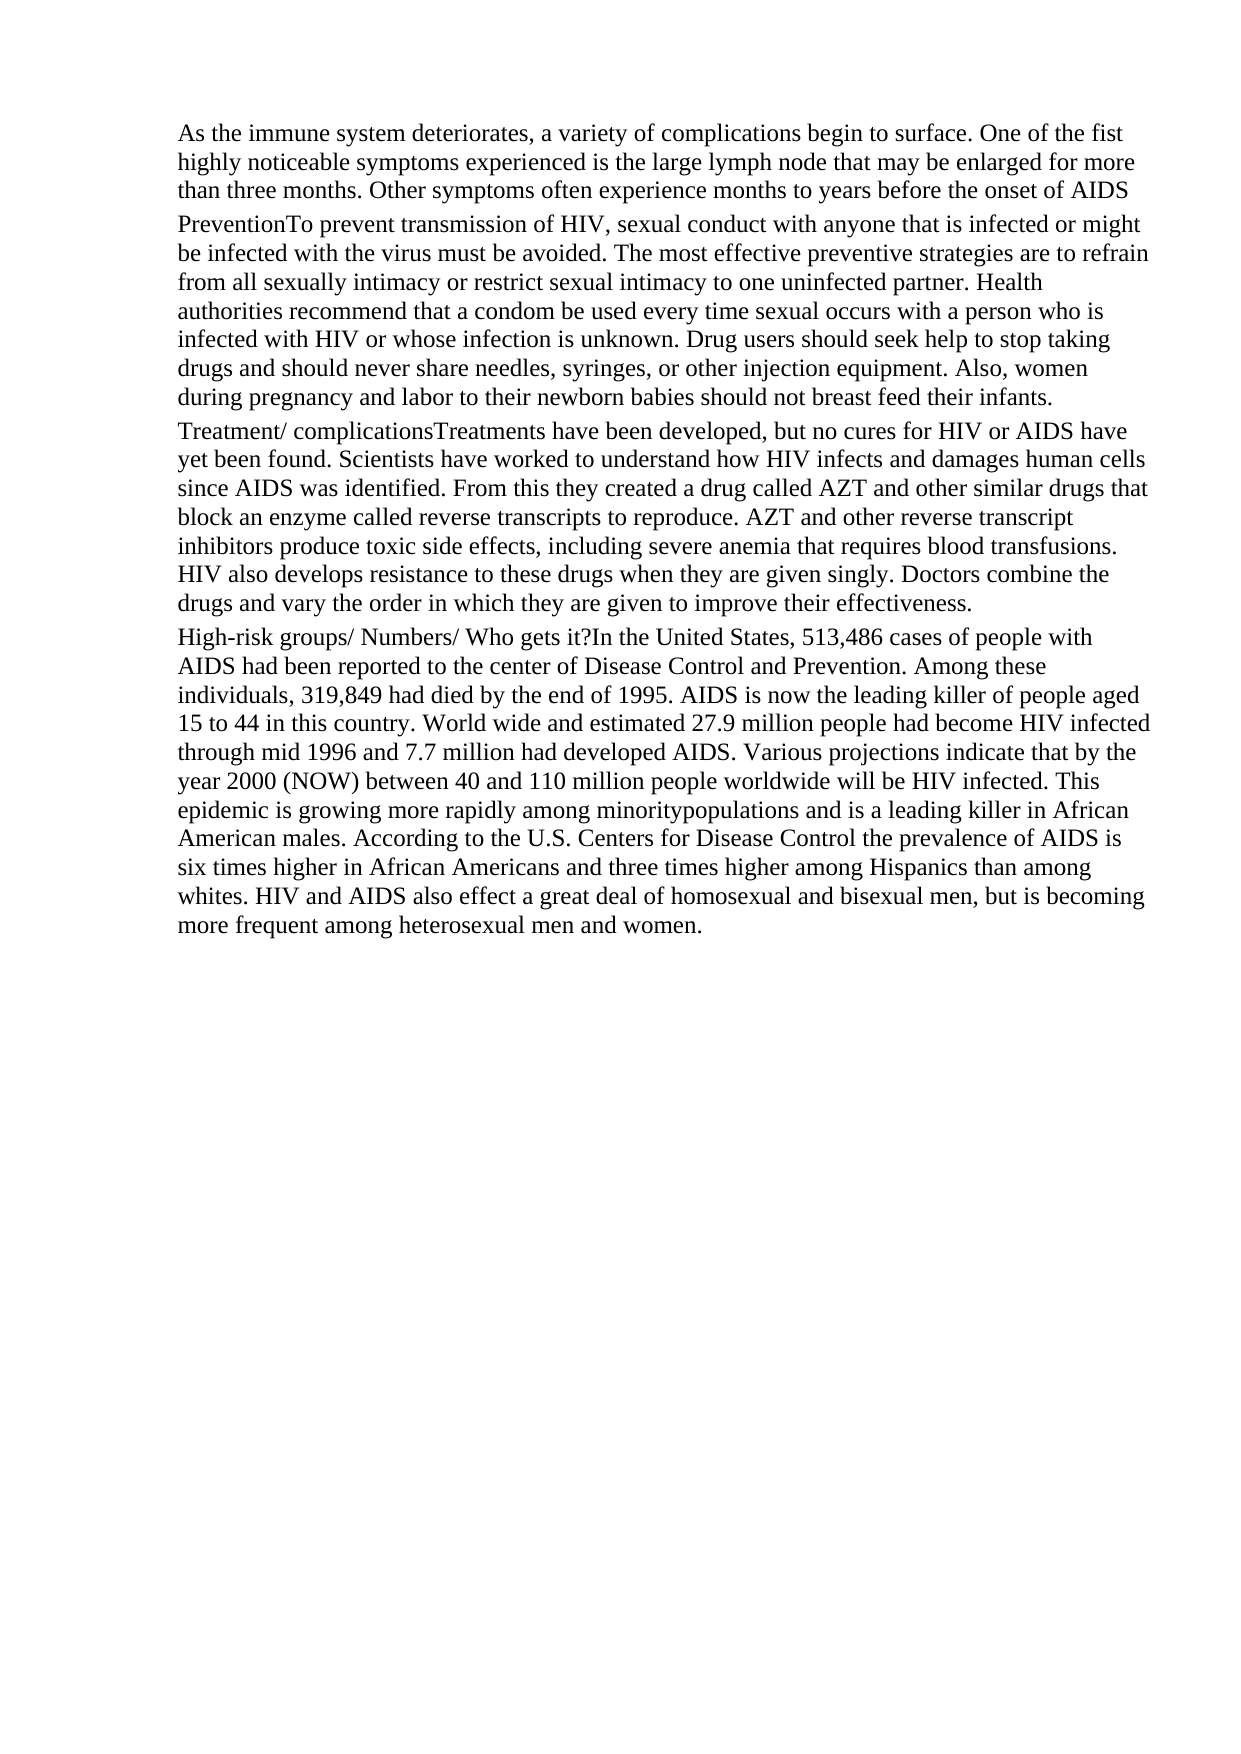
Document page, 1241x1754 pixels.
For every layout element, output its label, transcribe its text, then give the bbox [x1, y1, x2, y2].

text PreventionTo prevent transmission of HIV, sexual conduct with anyone that is infected or might be infected with the virus must be avoided. The most effective preventive strategies are to refrain from all sexually intimacy or restrict sexual intimacy to one uninfected partner. Health authorities recommend that a condom be used every time sexual occurs with a person who is infected with HIV or whose infection is unknown. Drug users should seek help to stop taking drugs and should never share needles, syringes, or other injection equipment. Also, women during pregnancy and labor to their newborn babies should not breast feed their infants. [177, 209, 1152, 411]
text High-risk groups/ Numbers/ Who gets it?In the United States, 513,486 cases of people with AIDS had been reported to the center of Disease Control and Prevention. Among these individuals, 319,849 had died by the end of 1995. AIDS is now the leading killer of people aged 15 to 44 in this country. World wide and estimated 27.9 million people had become HIV infected through mid 1996 and 7.7 million had developed AIDS. Various projections indicate that by the year 2000 (NOW) between 40 and 110 million people worldwide will be HIV infected. This epidemic is growing more rapidly among minoritypopulations and is a leading killer in African American males. According to the U.S. Centers for Disease Control the prevalence of AIDS is six times higher in African Americans and three times higher among Hispanics than among whites. HIV and AIDS also effect a great deal of homosexual and bisexual men, but is becoming more frequent among heterosexual men and women. [177, 622, 1152, 938]
text Treatment/ complicationsTreatments have been developed, but no cures for HIV or AIDS have yet been found. Scientists have worked to understand how HIV infects and damages human cells since AIDS was identified. From this they created a drug called AZT and other similar drugs that block an enzyme called reverse transcripts to reproduce. AZT and other reverse transcript inhibitors produce toxic side effects, including severe anemia that requires blood transfusions. HIV also develops resistance to these drugs when they are given singly. Doctors combine the drugs and vary the order in which they are given to improve their effectiveness. [177, 416, 1152, 617]
text As the immune system deteriorates, a variety of complications begin to surface. One of the fist highly noticeable symptoms experienced is the large lymph node that may be enlarged for more than three months. Other symptoms often experience months to years before the onset of AIDS [177, 118, 1152, 204]
